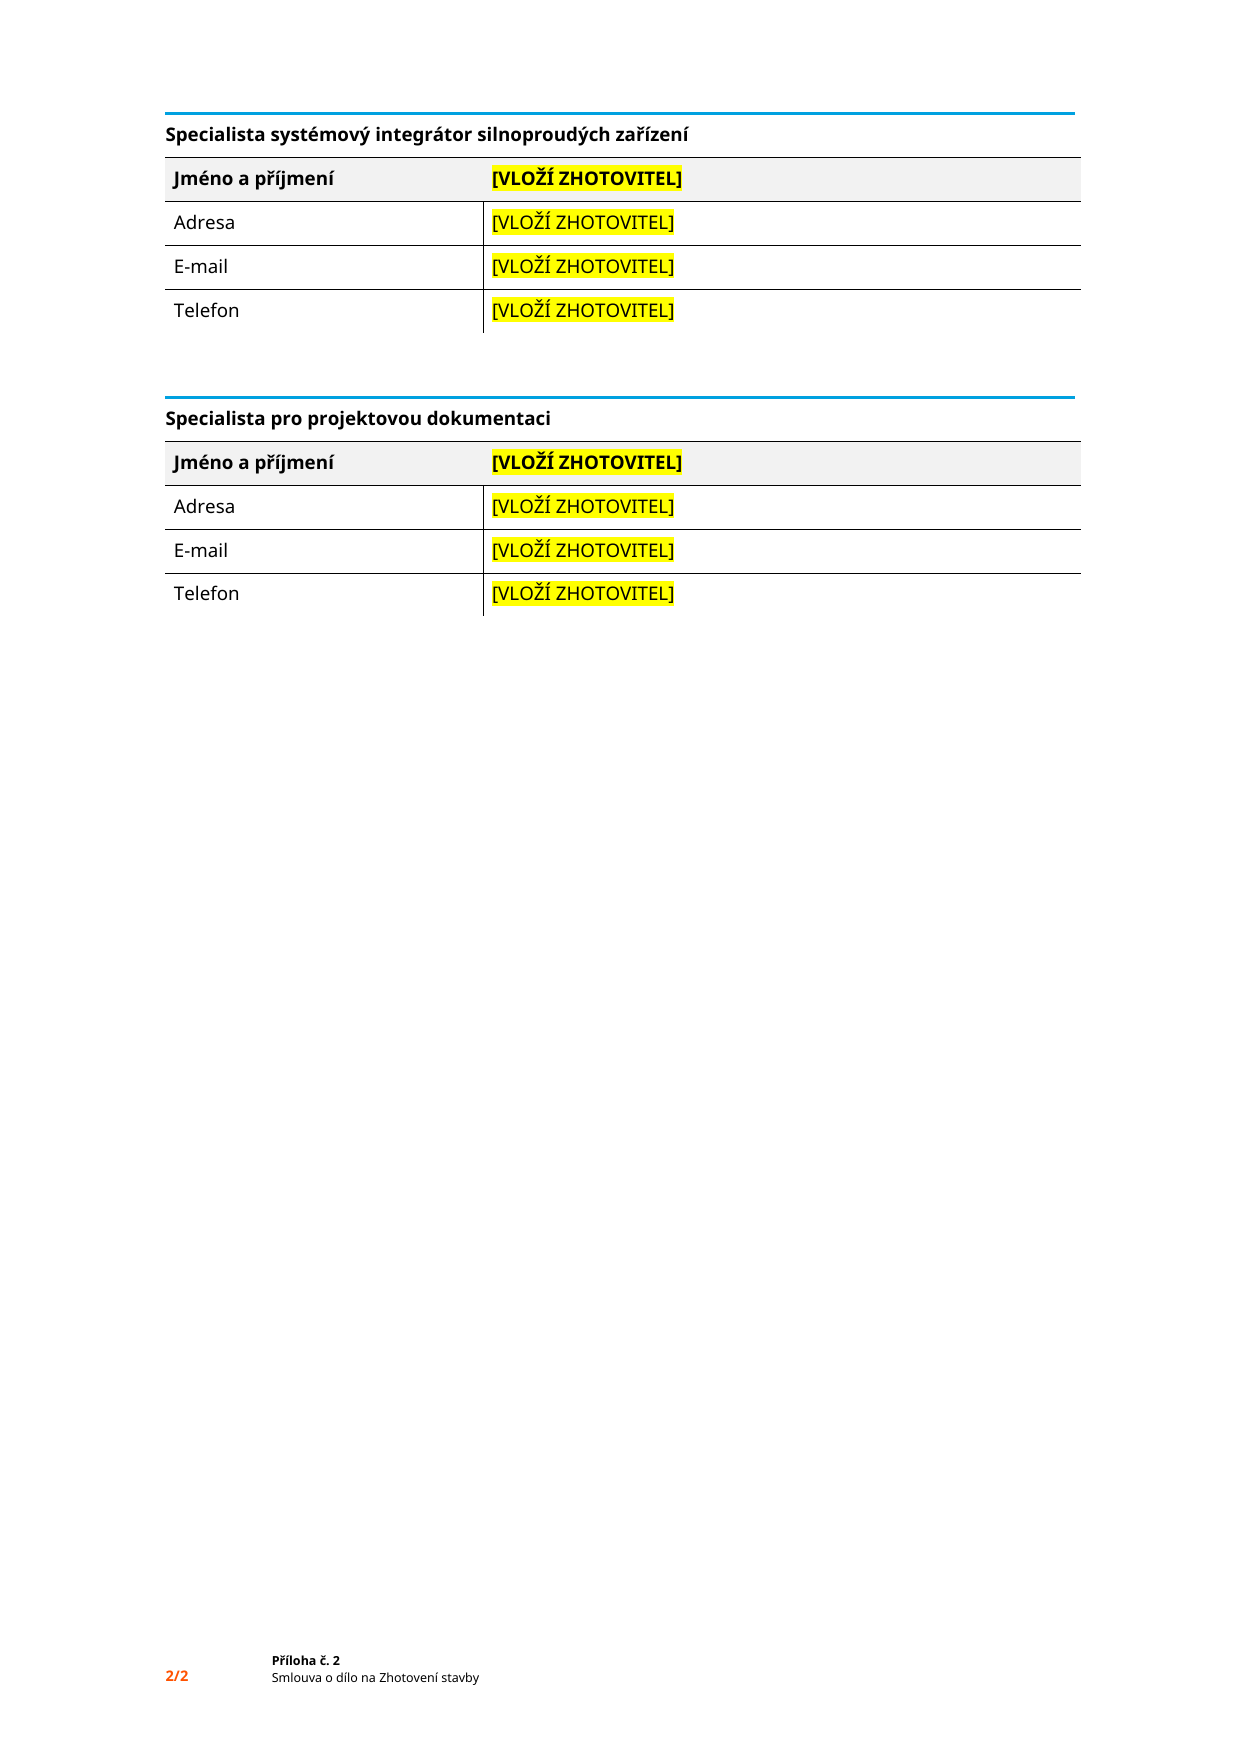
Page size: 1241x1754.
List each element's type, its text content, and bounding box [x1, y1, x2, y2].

table_header [VLOŽÍ ZHOTOVITEL] [484, 442, 1081, 485]
table_cell E-mail [165, 246, 483, 289]
table_cell Telefon [165, 290, 483, 332]
text Specialista pro projektovou dokumentaci [165, 399, 1075, 431]
table_cell [VLOŽÍ ZHOTOVITEL] [484, 202, 1081, 245]
table_cell Adresa [165, 202, 483, 245]
table_header Jméno a příjmení [165, 442, 484, 485]
table_cell [VLOŽÍ ZHOTOVITEL] [484, 530, 1081, 572]
table_cell [VLOŽÍ ZHOTOVITEL] [484, 486, 1081, 529]
table_cell [VLOŽÍ ZHOTOVITEL] [484, 290, 1081, 332]
table_header Jméno a příjmení [165, 158, 484, 201]
table_cell [VLOŽÍ ZHOTOVITEL] [484, 246, 1081, 289]
table_cell [VLOŽÍ ZHOTOVITEL] [484, 574, 1081, 616]
table_cell E-mail [165, 530, 483, 572]
table_cell Telefon [165, 574, 483, 616]
table_header [VLOŽÍ ZHOTOVITEL] [484, 158, 1081, 201]
table_cell Adresa [165, 486, 483, 529]
text Specialista systémový integrátor silnoproudých zařízení [165, 115, 1075, 147]
